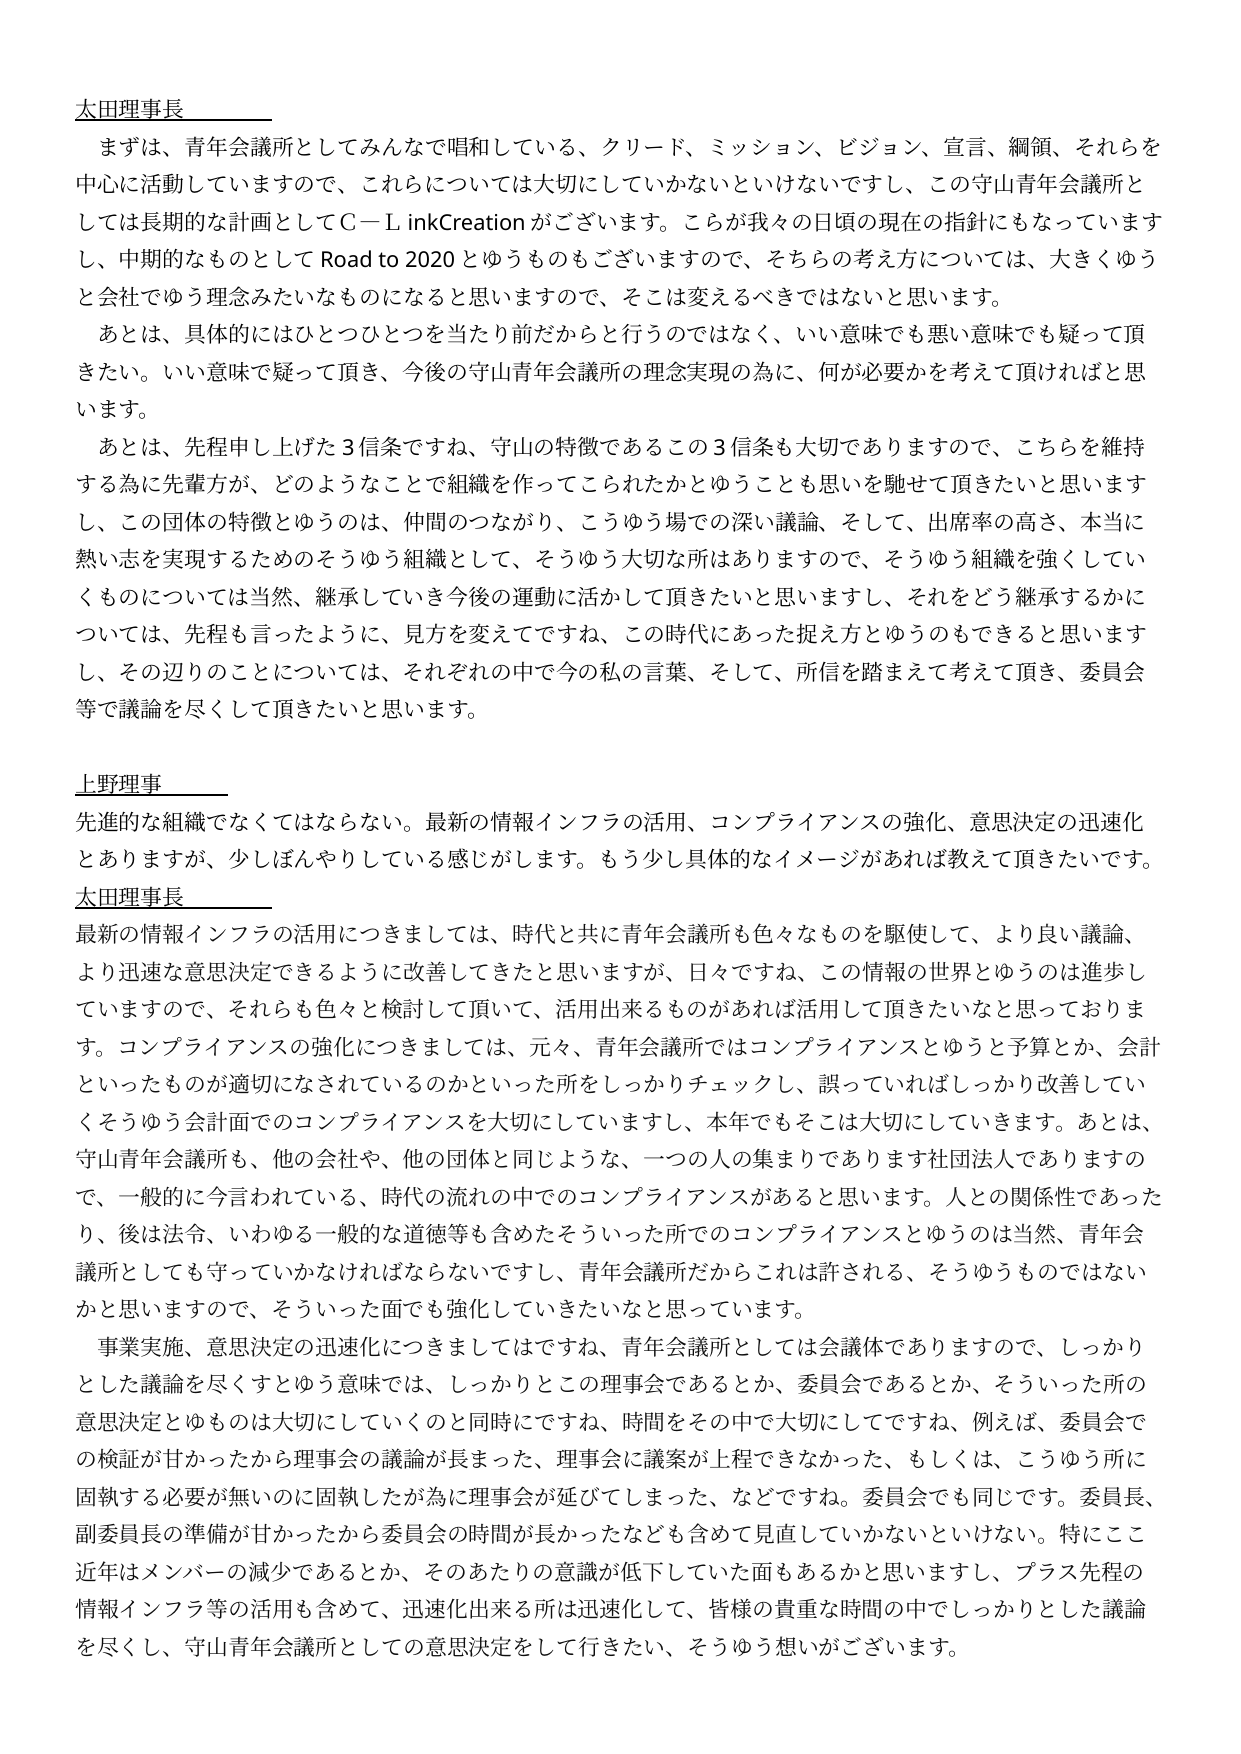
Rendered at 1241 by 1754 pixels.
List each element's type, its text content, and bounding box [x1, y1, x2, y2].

text 太田理事長 [75, 877, 1165, 914]
text 最新の情報インフラの活用につきましては、時代と共に青年会議所も色々なものを駆使して、より良い議論、より迅速な意思決定できるように改善してきたと思いますが、日々ですね、この情報の世界とゆうのは進歩していますので、それらも色々と検討して頂いて、活用出来るものがあれば活用して頂きたいなと思っております。コンプライアンスの強化につきましては、元々、青年会議所ではコンプライアンスとゆうと予算とか、会計といったものが適切になされているのかといった所をしっかりチェックし、誤っていればしっかり改善していくそうゆう会計面でのコンプライアンスを大切にしていますし、本年でもそこは大切にしていきます。あとは、守山青年会議所も、他の会社や、他の団体と同じような、一つの人の集まりであります社団法人でありますので、一般的に今言われている、時代の流れの中でのコンプライアンスがあると思います。人との関係性であったり、後は法令、いわゆる一般的な道徳等も含めたそういった所でのコンプライアンスとゆうのは当然、青年会議所としても守っていかなければならないですし、青年会議所だからこれは許される、そうゆうものではないかと思いますので、そういった面でも強化していきたいなと思っています。 [75, 914, 1165, 1327]
text あとは、具体的にはひとつひとつを当たり前だからと行うのではなく、いい意味でも悪い意味でも疑って頂きたい。いい意味で疑って頂き、今後の守山青年会議所の理念実現の為に、何が必要かを考えて頂ければと思います。 [75, 314, 1165, 427]
text 先進的な組織でなくてはならない。最新の情報インフラの活用、コンプライアンスの強化、意思決定の迅速化とありますが、少しぼんやりしている感じがします。もう少し具体的なイメージがあれば教えて頂きたいです。 [75, 802, 1165, 877]
text 太田理事長 [75, 89, 1165, 127]
text あとは、先程申し上げた3信条ですね、守山の特徴であるこの3信条も大切でありますので、こちらを維持する為に先輩方が、どのようなことで組織を作ってこられたかとゆうことも思いを馳せて頂きたいと思いますし、この団体の特徴とゆうのは、仲間のつながり、こうゆう場での深い議論、そして、出席率の高さ、本当に熱い志を実現するためのそうゆう組織として、そうゆう大切な所はありますので、そうゆう組織を強くしていくものについては当然、継承していき今後の運動に活かして頂きたいと思いますし、それをどう継承するかについては、先程も言ったように、見方を変えてですね、この時代にあった捉え方とゆうのもできると思いますし、その辺りのことについては、それぞれの中で今の私の言葉、そして、所信を踏まえて考えて頂き、委員会等で議論を尽くして頂きたいと思います。 [75, 427, 1165, 727]
text 事業実施、意思決定の迅速化につきましてはですね、青年会議所としては会議体でありますので、しっかりとした議論を尽くすとゆう意味では、しっかりとこの理事会であるとか、委員会であるとか、そういった所の意思決定とゆものは大切にしていくのと同時にですね、時間をその中で大切にしてですね、例えば、委員会での検証が甘かったから理事会の議論が長まった、理事会に議案が上程できなかった、もしくは、こうゆう所に固執する必要が無いのに固執したが為に理事会が延びてしまった、などですね。委員会でも同じです。委員長、副委員長の準備が甘かったから委員会の時間が長かったなども含めて見直していかないといけない。特にここ近年はメンバーの減少であるとか、そのあたりの意識が低下していた面もあるかと思いますし、プラス先程の情報インフラ等の活用も含めて、迅速化出来る所は迅速化して、皆様の貴重な時間の中でしっかりとした議論を尽くし、守山青年会議所としての意思決定をして行きたい、そうゆう想いがございます。 [75, 1327, 1165, 1664]
text 上野理事 [75, 764, 1165, 802]
text まずは、青年会議所としてみんなで唱和している、クリード、ミッション、ビジョン、宣言、綱領、それらを中心に活動していますので、これらについては大切にしていかないといけないですし、この守山青年会議所としては長期的な計画としてＣ―ＬinkCreationがございます。こらが我々の日頃の現在の指針にもなっていますし、中期的なものとしてRoad to 2020とゆうものもございますので、そちらの考え方については、大きくゆうと会社でゆう理念みたいなものになると思いますので、そこは変えるべきではないと思います。 [75, 127, 1165, 314]
